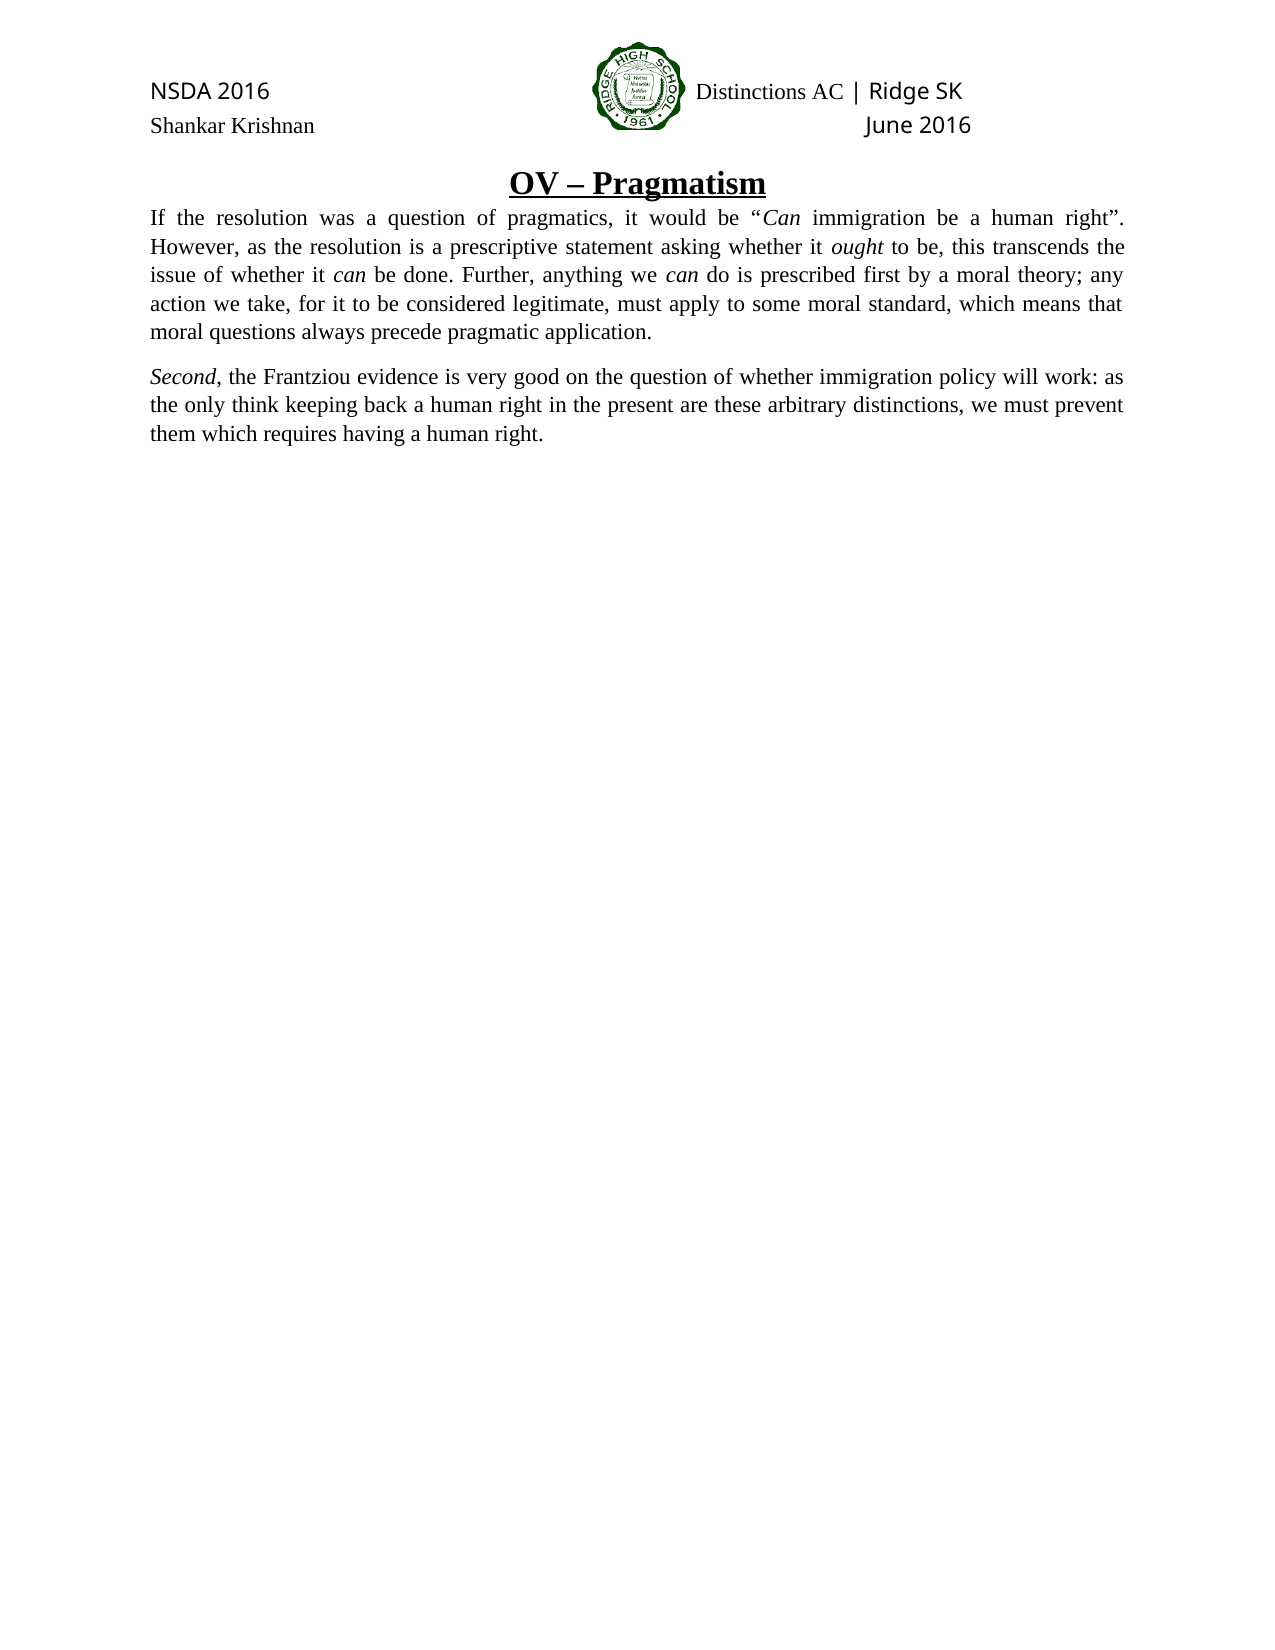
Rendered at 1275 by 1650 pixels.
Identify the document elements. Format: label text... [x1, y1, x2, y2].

subtitle OV – Pragmatism [150, 163, 1125, 201]
picture [578, 42, 697, 130]
text Second, the Frantziou evidence is very good on the question of whether immigration policy will work: as the only think keeping back a human right in the present are these arbitrary distinctions, we must prevent them which requires having a human right. [150, 363, 1125, 446]
text If the resolution was a question of pragmatics, it would be “Can immigration be a human right”. However, as the resolution is a prescriptive statement asking whether it ought to be, this transcends the issue of whether it can be done. Further, anything we can do is prescribed first by a moral theory; any action we take, for it to be considered legitimate, must apply to some moral standard, which means that moral questions always precede pragmatic application. [150, 204, 1125, 344]
